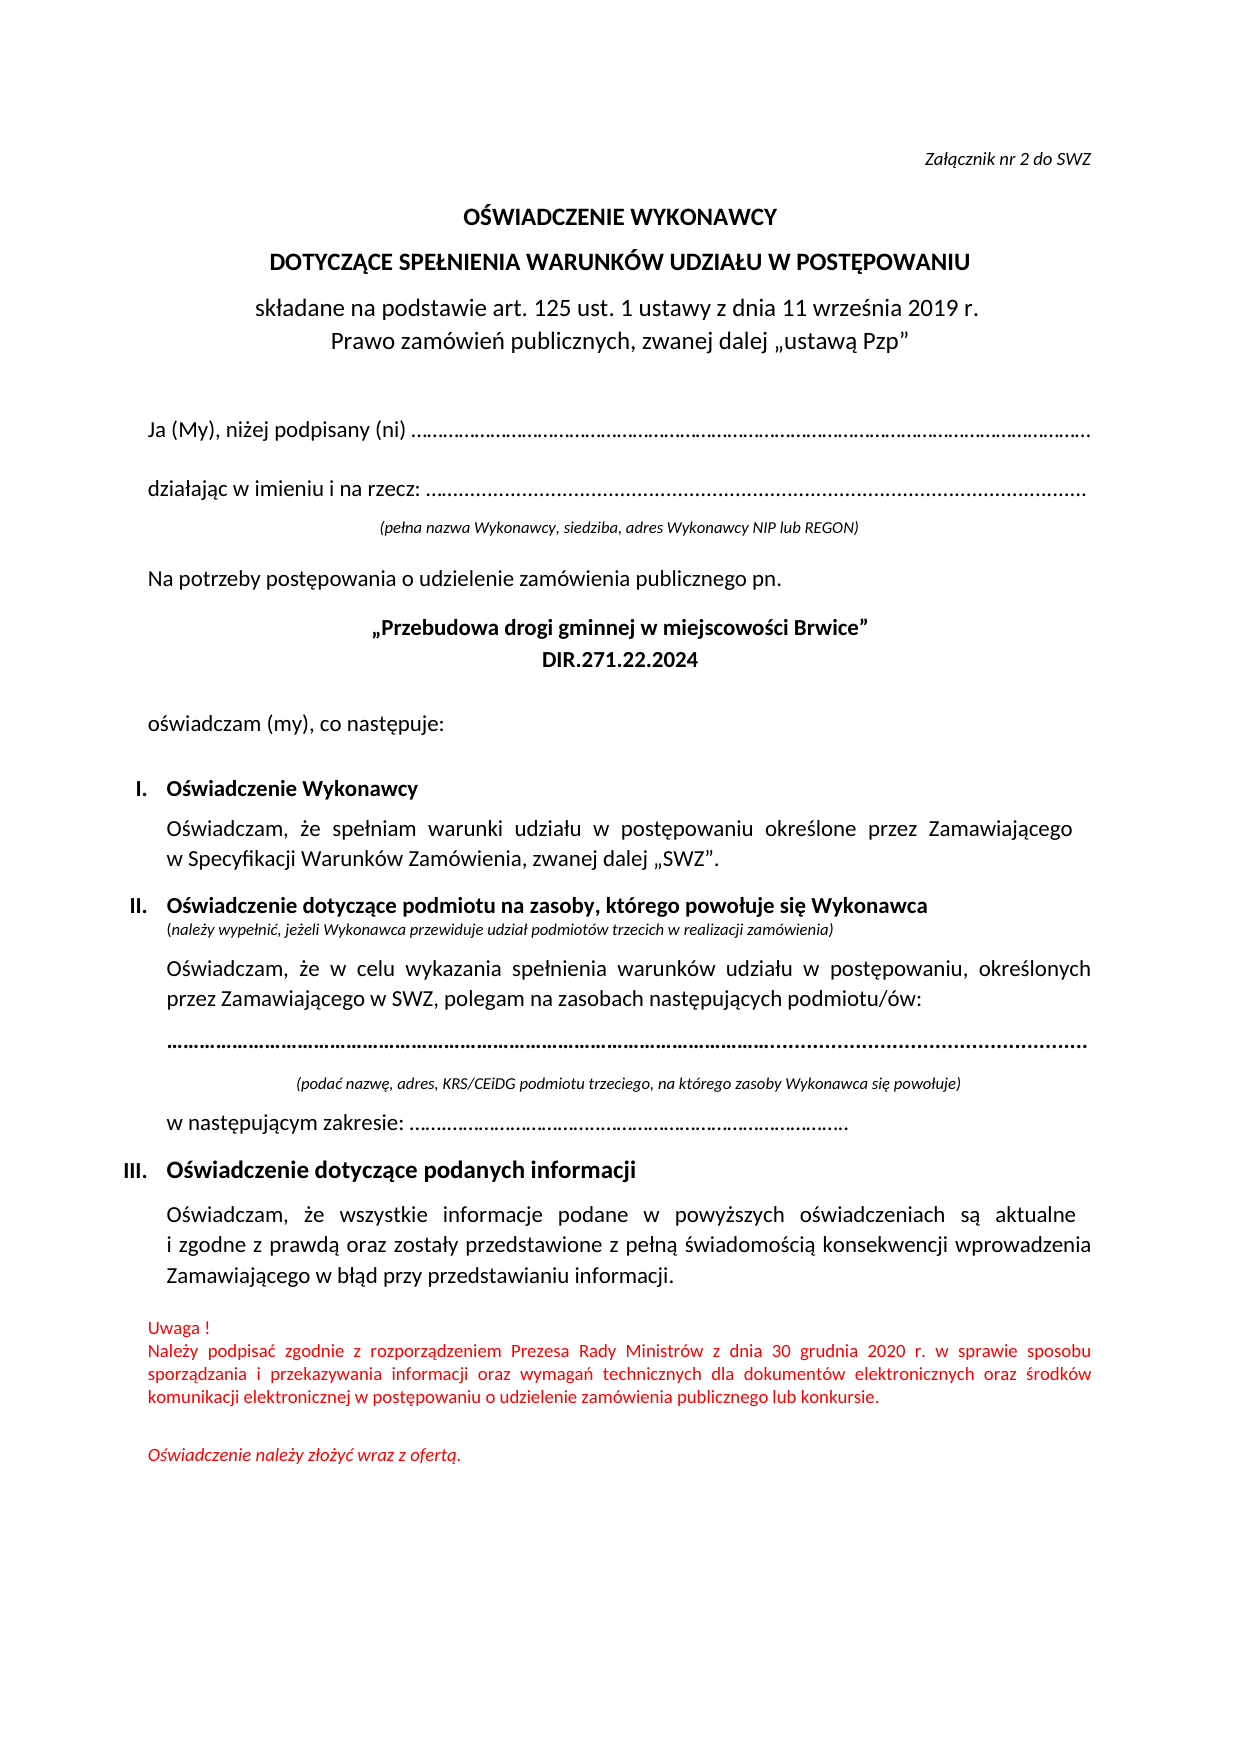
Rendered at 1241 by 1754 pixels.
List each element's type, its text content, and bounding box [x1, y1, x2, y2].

text (pełna nazwa Wykonawcy, siedziba, adres Wykonawcy NIP lub REGON) [148, 517, 1093, 537]
text Ja (My), niżej podpisany (ni) ………………………………………………………………………………………………………………… [148, 416, 1093, 444]
list Oświadczenie dotyczące podmiotu na zasoby, którego powołuje się Wykonawca [148, 891, 1093, 919]
text Oświadczenie należy złożyć wraz z ofertą. [148, 1443, 1093, 1466]
text w następującym zakresie: …….………………………..……………………………………….. [166, 1108, 1093, 1136]
text Oświadczam, że w celu wykazania spełnienia warunków udziału w postępowaniu, określonych przez Zamawiającego w SWZ, polegam na zasobach następujących podmiotu/ów: [166, 954, 1093, 1012]
text DOTYCZĄCE SPEŁNIENIA WARUNKÓW UDZIAŁU W POSTĘPOWANIU [148, 246, 1093, 277]
text „Przebudowa drogi gminnej w miejscowości Brwice” [148, 613, 1093, 641]
text Należy podpisać zgodnie z rozporządzeniem Prezesa Rady Ministrów z dnia 30 grudnia 2020 r. w sprawie sposobu sporządzania i przekazywania informacji oraz wymagań technicznych dla dokumentów elektronicznych oraz środków komunikacji elektronicznej w postępowaniu o udzielenie zamówienia publicznego lub konkursie. [148, 1339, 1093, 1408]
text (należy wypełnić, jeżeli Wykonawca przewiduje udział podmiotów trzecich w realizacji zamówienia) [166, 919, 1093, 939]
text Uwaga ! [148, 1316, 1093, 1339]
list Oświadczenie Wykonawcy [148, 774, 1085, 802]
list Oświadczenie dotyczące podanych informacji [148, 1155, 1093, 1185]
text Na potrzeby postępowania o udzielenie zamówienia publicznego pn. [148, 564, 1093, 592]
text składane na podstawie art. 125 ust. 1 ustawy z dnia 11 września 2019 r. Prawo zamówień publicznych, zwanej dalej „ustawą Pzp” [148, 292, 1093, 355]
text Oświadczam, że wszystkie informacje podane w powyższych oświadczeniach są aktualne i zgodne z prawdą oraz zostały przedstawione z pełną świadomością konsekwencji wprowadzenia Zamawiającego w błąd przy przedstawianiu informacji. [166, 1200, 1093, 1289]
text Załącznik nr 2 do SWZ [148, 148, 1093, 171]
text (podać nazwę, adres, KRS/CEiDG podmiotu trzeciego, na którego zasoby Wykonawca się powołuje) [166, 1073, 1093, 1094]
text OŚWIADCZENIE WYKONAWCY [148, 201, 1093, 232]
text ………………………………………………………………………………………………….................................................... [166, 1027, 1093, 1054]
text DIR.271.22.2024 [148, 645, 1093, 673]
text oświadczam (my), co następuje: [148, 709, 1093, 737]
text działając w imieniu i na rzecz: ……............................................................................................................. [148, 474, 1093, 502]
text Oświadczam, że spełniam warunki udziału w postępowaniu określone przez Zamawiającego w Specyfikacji Warunków Zamówienia, zwanej dalej „SWZ”. [166, 814, 1085, 872]
